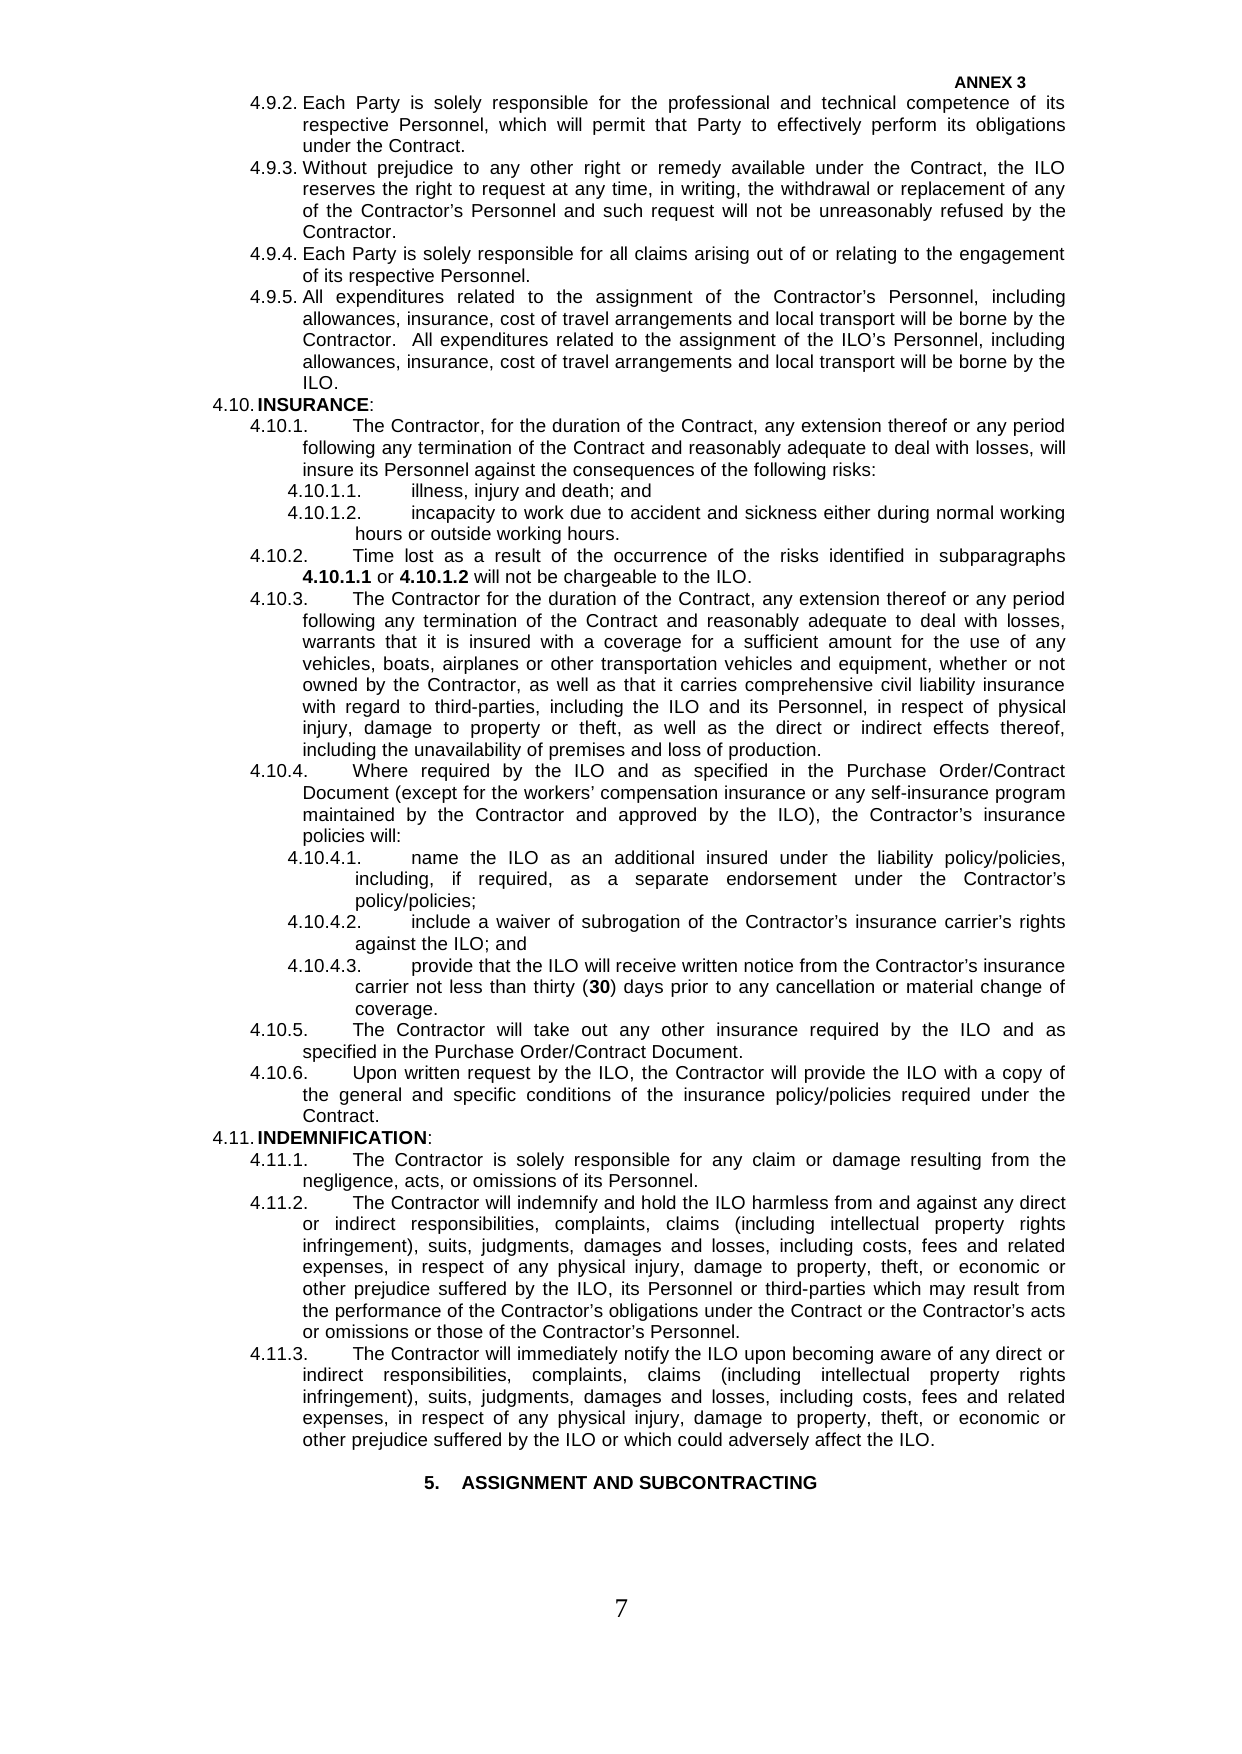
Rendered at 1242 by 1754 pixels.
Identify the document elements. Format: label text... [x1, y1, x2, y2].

list All expenditures related to the assignment of the Contractor’s Personnel, including allowances, insurance, cost of travel arrangements and local transport will be borne by the Contractor. All expenditures related to the assignment of the ILO’s Personnel, including allowances, insurance, cost of travel arrangements and local transport will be borne by the ILO. [250, 286, 1067, 394]
list The Contractor will take out any other insurance required by the ILO and as specified in the Purchase Order/Contract Document. [250, 1019, 1067, 1062]
list Time lost as a result of the occurrence of the risks identified in subparagraphs 4.10.1.1 or 4.10.1.2 will not be chargeable to the ILO. [250, 545, 1067, 588]
list incapacity to work due to accident and sickness either during normal working hours or outside working hours. [287, 502, 1067, 545]
list Each Party is solely responsible for the professional and technical competence of its respective Personnel, which will permit that Party to effectively perform its obligations under the Contract. [250, 92, 1067, 157]
list The Contractor, for the duration of the Contract, any extension thereof or any period following any termination of the Contract and reasonably adequate to deal with losses, will insure its Personnel against the consequences of the following risks: [250, 415, 1067, 480]
list The Contractor is solely responsible for any claim or damage resulting from the negligence, acts, or omissions of its Personnel. [250, 1148, 1067, 1192]
list include a waiver of subrogation of the Contractor’s insurance carrier’s rights against the ILO; and [287, 911, 1067, 954]
list Where required by the ILO and as specified in the Purchase Order/Contract Document (except for the workers’ compensation insurance or any self-insurance program maintained by the Contractor and approved by the ILO), the Contractor’s insurance policies will: [250, 760, 1067, 847]
list Upon written request by the ILO, the Contractor will provide the ILO with a copy of the general and specific conditions of the insurance policy/policies required under the Contract. [250, 1062, 1067, 1127]
list Without prejudice to any other right or remedy available under the Contract, the ILO reserves the right to request at any time, in writing, the withdrawal or replacement of any of the Contractor’s Personnel and such request will not be unreasonably refused by the Contractor. [250, 157, 1067, 243]
list Each Party is solely responsible for all claims arising out of or relating to the engagement of its respective Personnel. [250, 243, 1067, 286]
list illness, injury and death; and [287, 480, 1067, 502]
list The Contractor will indemnify and hold the ILO harmless from and against any direct or indirect responsibilities, complaints, claims (including intellectual property rights infringement), suits, judgments, damages and losses, including costs, fees and related expenses, in respect of any physical injury, damage to property, theft, or economic or other prejudice suffered by the ILO, its Personnel or third-parties which may result from the performance of the Contractor’s obligations under the Contract or the Contractor’s acts or omissions or those of the Contractor’s Personnel. [250, 1192, 1067, 1343]
list provide that the ILO will receive written notice from the Contractor’s insurance carrier not less than thirty (30) days prior to any cancellation or material change of coverage. [287, 954, 1067, 1019]
list INDEMNIFICATION: [212, 1127, 1067, 1148]
list The Contractor will immediately notify the ILO upon becoming aware of any direct or indirect responsibilities, complaints, claims (including intellectual property rights infringement), suits, judgments, damages and losses, including costs, fees and related expenses, in respect of any physical injury, damage to property, theft, or economic or other prejudice suffered by the ILO or which could adversely affect the ILO. [250, 1343, 1067, 1450]
list INSURANCE: [212, 394, 1067, 415]
list name the ILO as an additional insured under the liability policy/policies, including, if required, as a separate endorsement under the Contractor’s policy/policies; [287, 847, 1067, 911]
list ASSIGNMENT AND SUBCONTRACTING [175, 1472, 1067, 1493]
list The Contractor for the duration of the Contract, any extension thereof or any period following any termination of the Contract and reasonably adequate to deal with losses, warrants that it is insured with a coverage for a sufficient amount for the use of any vehicles, boats, airplanes or other transportation vehicles and equipment, whether or not owned by the Contractor, as well as that it carries comprehensive civil liability insurance with regard to third-parties, including the ILO and its Personnel, in respect of physical injury, damage to property or theft, as well as the direct or indirect effects thereof, including the unavailability of premises and loss of production. [250, 588, 1067, 760]
